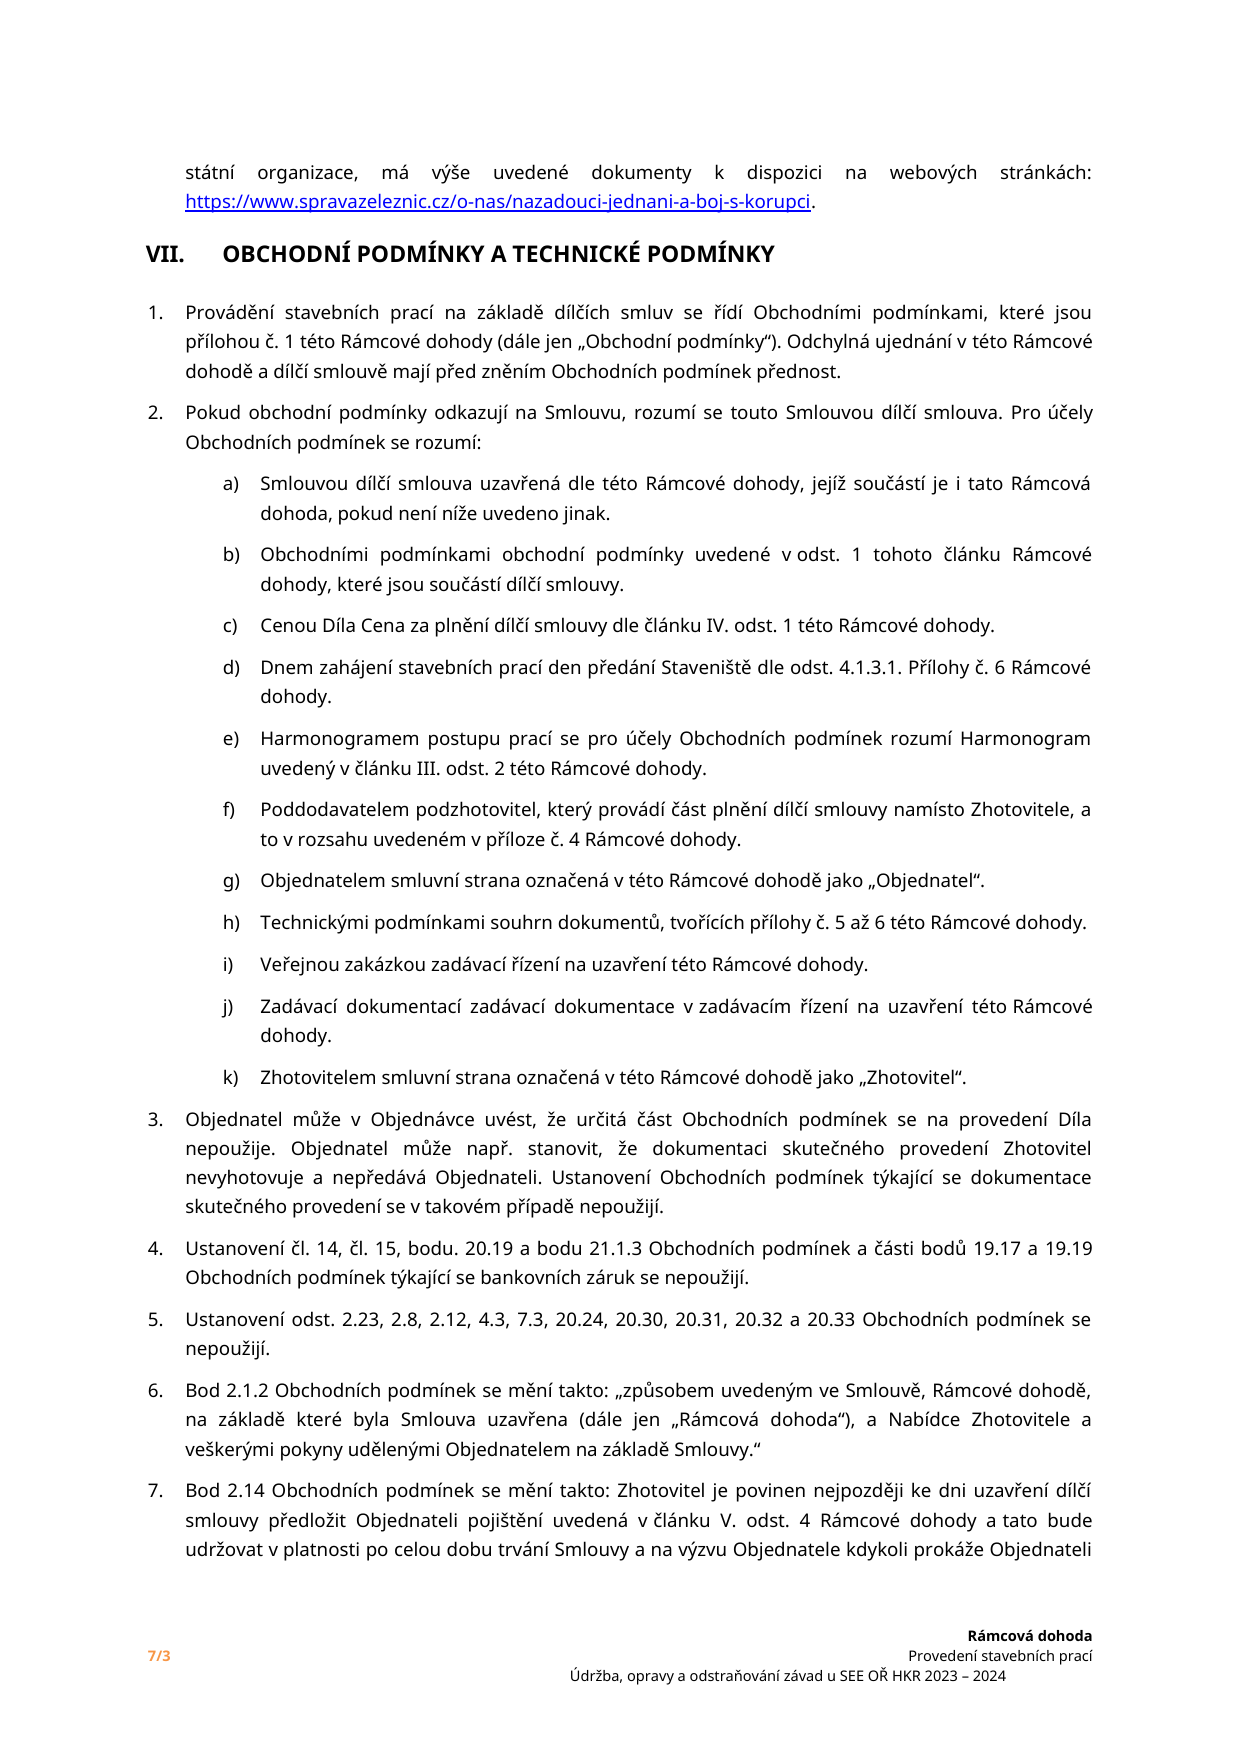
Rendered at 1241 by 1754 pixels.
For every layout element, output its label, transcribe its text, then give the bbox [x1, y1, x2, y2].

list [148, 1478, 1093, 1562]
list Provádění stavebních prací na základě dílčích smluv se řídí Obchodními podmínkami, které jsou přílohou č. 1 této Rámcové dohody (dále jen „Obchodní podmínky“). Odchylná ujednání v této Rámcové dohodě a dílčí smlouvě mají před zněním Obchodních podmínek přednost. [148, 299, 1093, 383]
list Veřejnou zakázkou zadávací řízení na uzavření této Rámcové dohody. [223, 951, 1093, 977]
list Harmonogramem postupu prací se pro účely Obchodních podmínek rozumí Harmonogram uvedený v článku III. odst. 2 této Rámcové dohody. [223, 726, 1093, 780]
list Technickými podmínkami souhrn dokumentů, tvořících přílohy č. 5 až 6 této Rámcové dohody. [223, 909, 1093, 935]
list Objednatelem smluvní strana označená v této Rámcové dohodě jako „Objednatel“. [223, 868, 1093, 893]
list Objednatel může v Objednávce uvést, že určitá část Obchodních podmínek se na provedení Díla nepoužije. Objednatel může např. stanovit, že dokumentaci skutečného provedení Zhotovitel nevyhotovuje a nepředává Objednateli. Ustanovení Obchodních podmínek týkající se dokumentace skutečného provedení se v takovém případě nepoužijí. [148, 1106, 1093, 1219]
list Zhotovitelem smluvní strana označená v této Rámcové dohodě jako „Zhotovitel“. [223, 1064, 1093, 1089]
list Cenou Díla Cena za plnění dílčí smlouvy dle článku IV. odst. 1 této Rámcové dohody. [223, 613, 1093, 638]
list Dnem zahájení stavebních prací den předání Staveniště dle odst. 4.1.3.1. Přílohy č. 6 Rámcové dohody. [223, 654, 1093, 709]
list Poddodavatelem podzhotovitel, který provádí část plnění dílčí smlouvy namísto Zhotovitele, a to v rozsahu uvedeném v příloze č. 4 Rámcové dohody. [223, 797, 1093, 851]
list Zadávací dokumentací zadávací dokumentace v zadávacím řízení na uzavření této Rámcové dohody. [223, 993, 1093, 1048]
list Ustanovení čl. 14, čl. 15, bodu. 20.19 a bodu 21.1.3 Obchodních podmínek a části bodů 19.17 a 19.19 Obchodních podmínek týkající se bankovních záruk se nepoužijí. [148, 1235, 1093, 1290]
list Pokud obchodní podmínky odkazují na Smlouvu, rozumí se touto Smlouvou dílčí smlouva. Pro účely Obchodních podmínek se rozumí: [148, 400, 1093, 454]
list OBCHODNÍ PODMÍNKY A TECHNICKÉ PODMÍNKY [185, 238, 1093, 270]
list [148, 159, 1093, 214]
list Bod 2.1.2 Obchodních podmínek se mění takto: „způsobem uvedeným ve Smlouvě, Rámcové dohodě, na základě které byla Smlouva uzavřena (dále jen „Rámcová dohoda“), a Nabídce Zhotovitele a veškerými pokyny udělenými Objednatelem na základě Smlouvy.“ [148, 1377, 1093, 1462]
list Smlouvou dílčí smlouva uzavřená dle této Rámcové dohody, jejíž součástí je i tato Rámcová dohoda, pokud není níže uvedeno jinak. [223, 471, 1093, 526]
list Ustanovení odst. 2.23, 2.8, 2.12, 4.3, 7.3, 20.24, 20.30, 20.31, 20.32 a 20.33 Obchodních podmínek se nepoužijí. [148, 1306, 1093, 1361]
list Obchodními podmínkami obchodní podmínky uvedené v odst. 1 tohoto článku Rámcové dohody, které jsou součástí dílčí smlouvy. [223, 542, 1093, 597]
